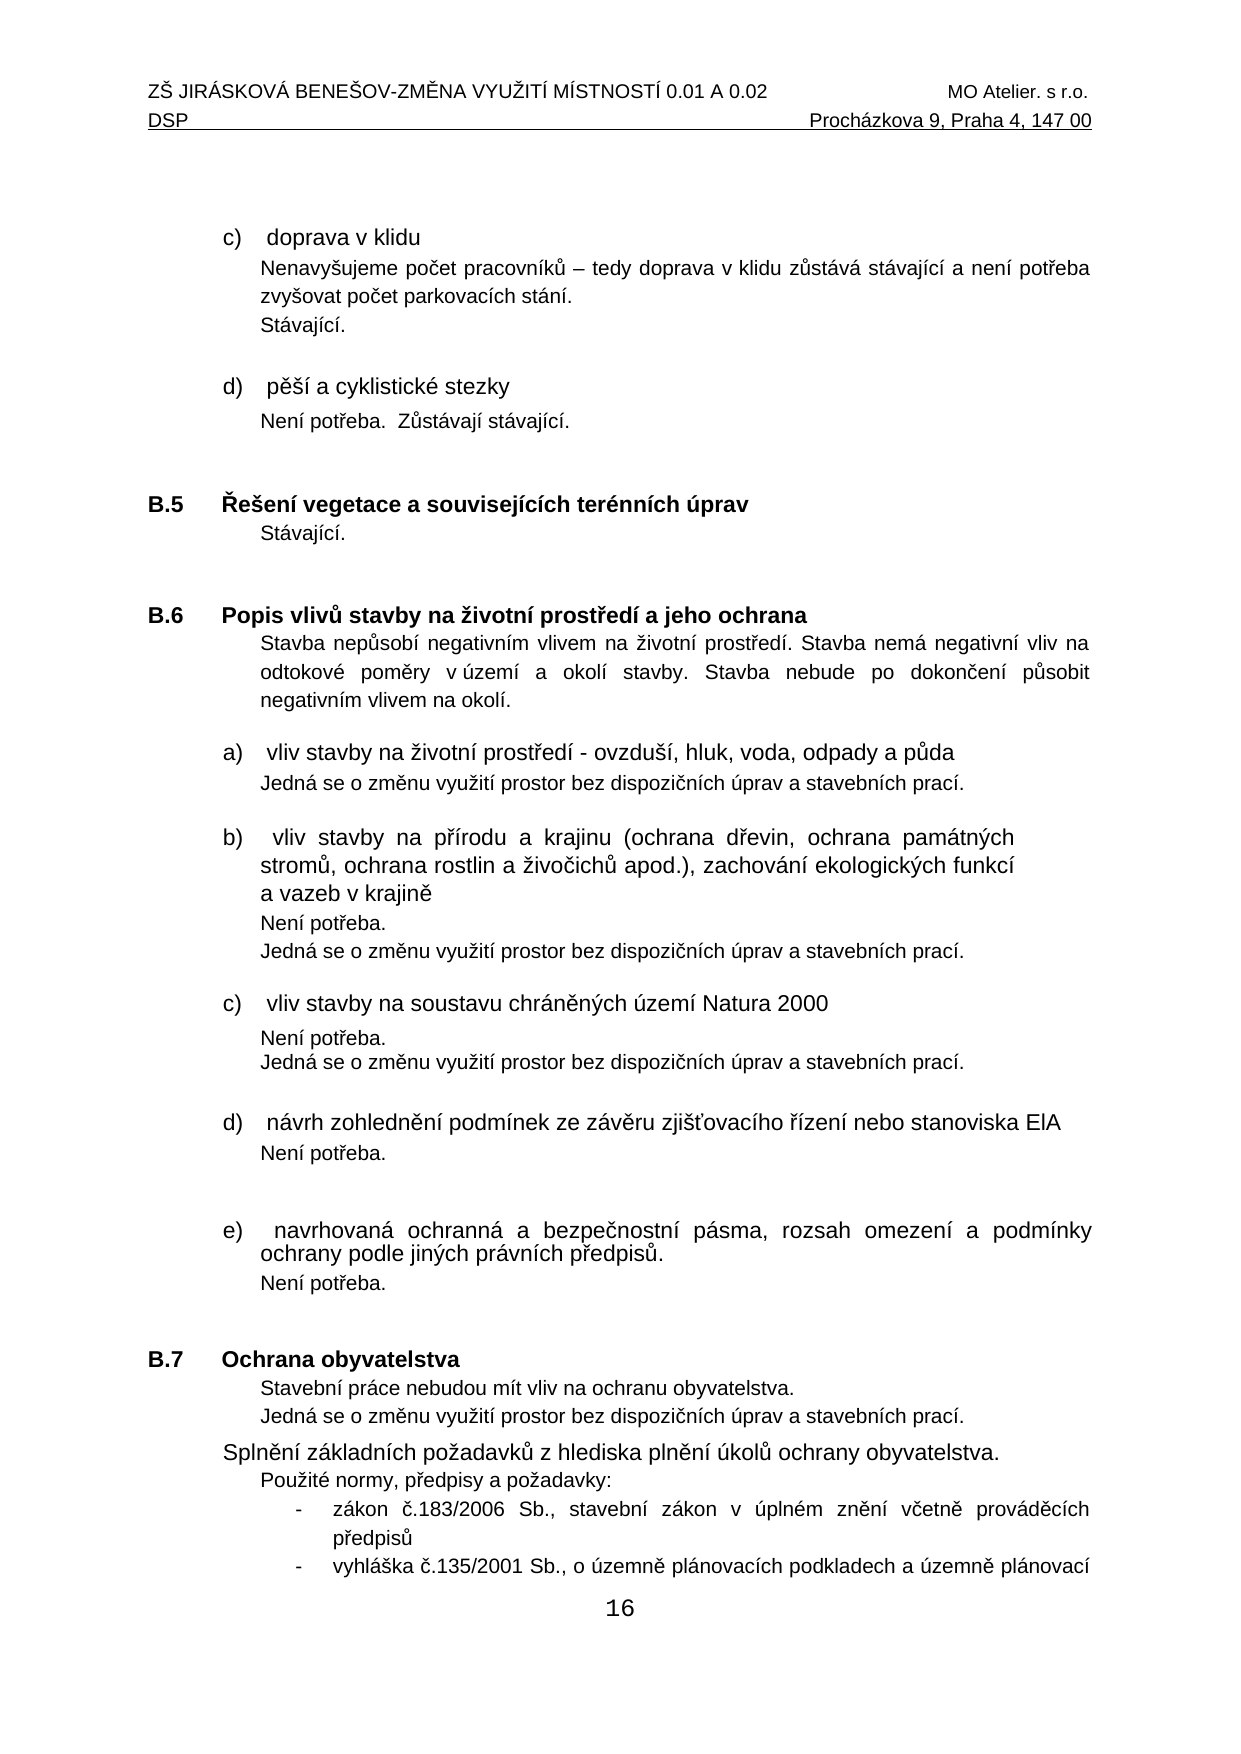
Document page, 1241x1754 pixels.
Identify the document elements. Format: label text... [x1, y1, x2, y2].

list vliv stavby na přírodu a krajinu (ochrana dřevin, ochrana památných stromů, ochrana rostlin a živočichů apod.), zachování ekologických funkcí a vazeb v krajině [223, 823, 1016, 907]
list návrh zohlednění podmínek ze závěru zjišťovacího řízení nebo stanoviska ElA [223, 1112, 1093, 1135]
subtitle B.6 Popis vlivů stavby na životní prostředí a jeho ochrana [148, 602, 1093, 628]
subtitle B.5 Řešení vegetace a souvisejících terénních úprav [148, 491, 1093, 517]
text Použité normy, předpisy a požadavky: [186, 1465, 1091, 1494]
list zákon č.183/2006 Sb., stavební zákon v úplném znění včetně prováděcích předpisů [295, 1494, 1091, 1551]
text Jedná se o změnu využití prostor bez dispozičních úprav a stavebních prací. [260, 1401, 1091, 1430]
list vliv stavby na životní prostředí - ovzduší, hluk, voda, odpady a půda [223, 742, 1093, 765]
text Není potřeba. [224, 1137, 1091, 1166]
list pěší a cyklistické stezky [223, 366, 1093, 401]
text Stavba nepůsobí negativním vlivem na životní prostředí. Stavba nemá negativní vliv na odtokové poměry v území a okolí stavby. Stavba nebude po dokončení působit negativním vlivem na okolí. [260, 628, 1091, 714]
list vliv stavby na soustavu chráněných území Natura 2000 [223, 993, 1093, 1016]
text Nenavyšujeme počet pracovníků – tedy doprava v klidu zůstává stávající a není potřeba zvyšovat počet parkovacích stání. [260, 252, 1091, 309]
text Splnění základních požadavků z hlediska plnění úkolů ochrany obyvatelstva. [223, 1442, 1093, 1465]
text Není potřeba. Zůstávají stávající. [260, 401, 1093, 436]
text Stávající. [260, 517, 1091, 546]
text Jedná se o změnu využití prostor bez dispozičních úprav a stavebních prací. [186, 1051, 1093, 1074]
text Není potřeba. [186, 1023, 1091, 1051]
text Jedná se o změnu využití prostor bez dispozičních úprav a stavebních prací. [260, 768, 1091, 797]
text Jedná se o změnu využití prostor bez dispozičních úprav a stavebních prací. [260, 936, 1091, 964]
subtitle B.7 Ochrana obyvatelstva [148, 1346, 1093, 1373]
list navrhovaná ochranná a bezpečnostní pásma, rozsah omezení a podmínky ochrany podle jiných právních předpisů. [223, 1220, 1093, 1266]
text Stavební práce nebudou mít vliv na ochranu obyvatelstva. [260, 1373, 1091, 1401]
list doprava v klidu [223, 217, 1093, 252]
text Není potřeba. [260, 907, 1091, 936]
text Stávající. [260, 309, 1091, 338]
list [295, 1551, 1091, 1579]
text Není potřeba. [260, 1268, 1091, 1296]
